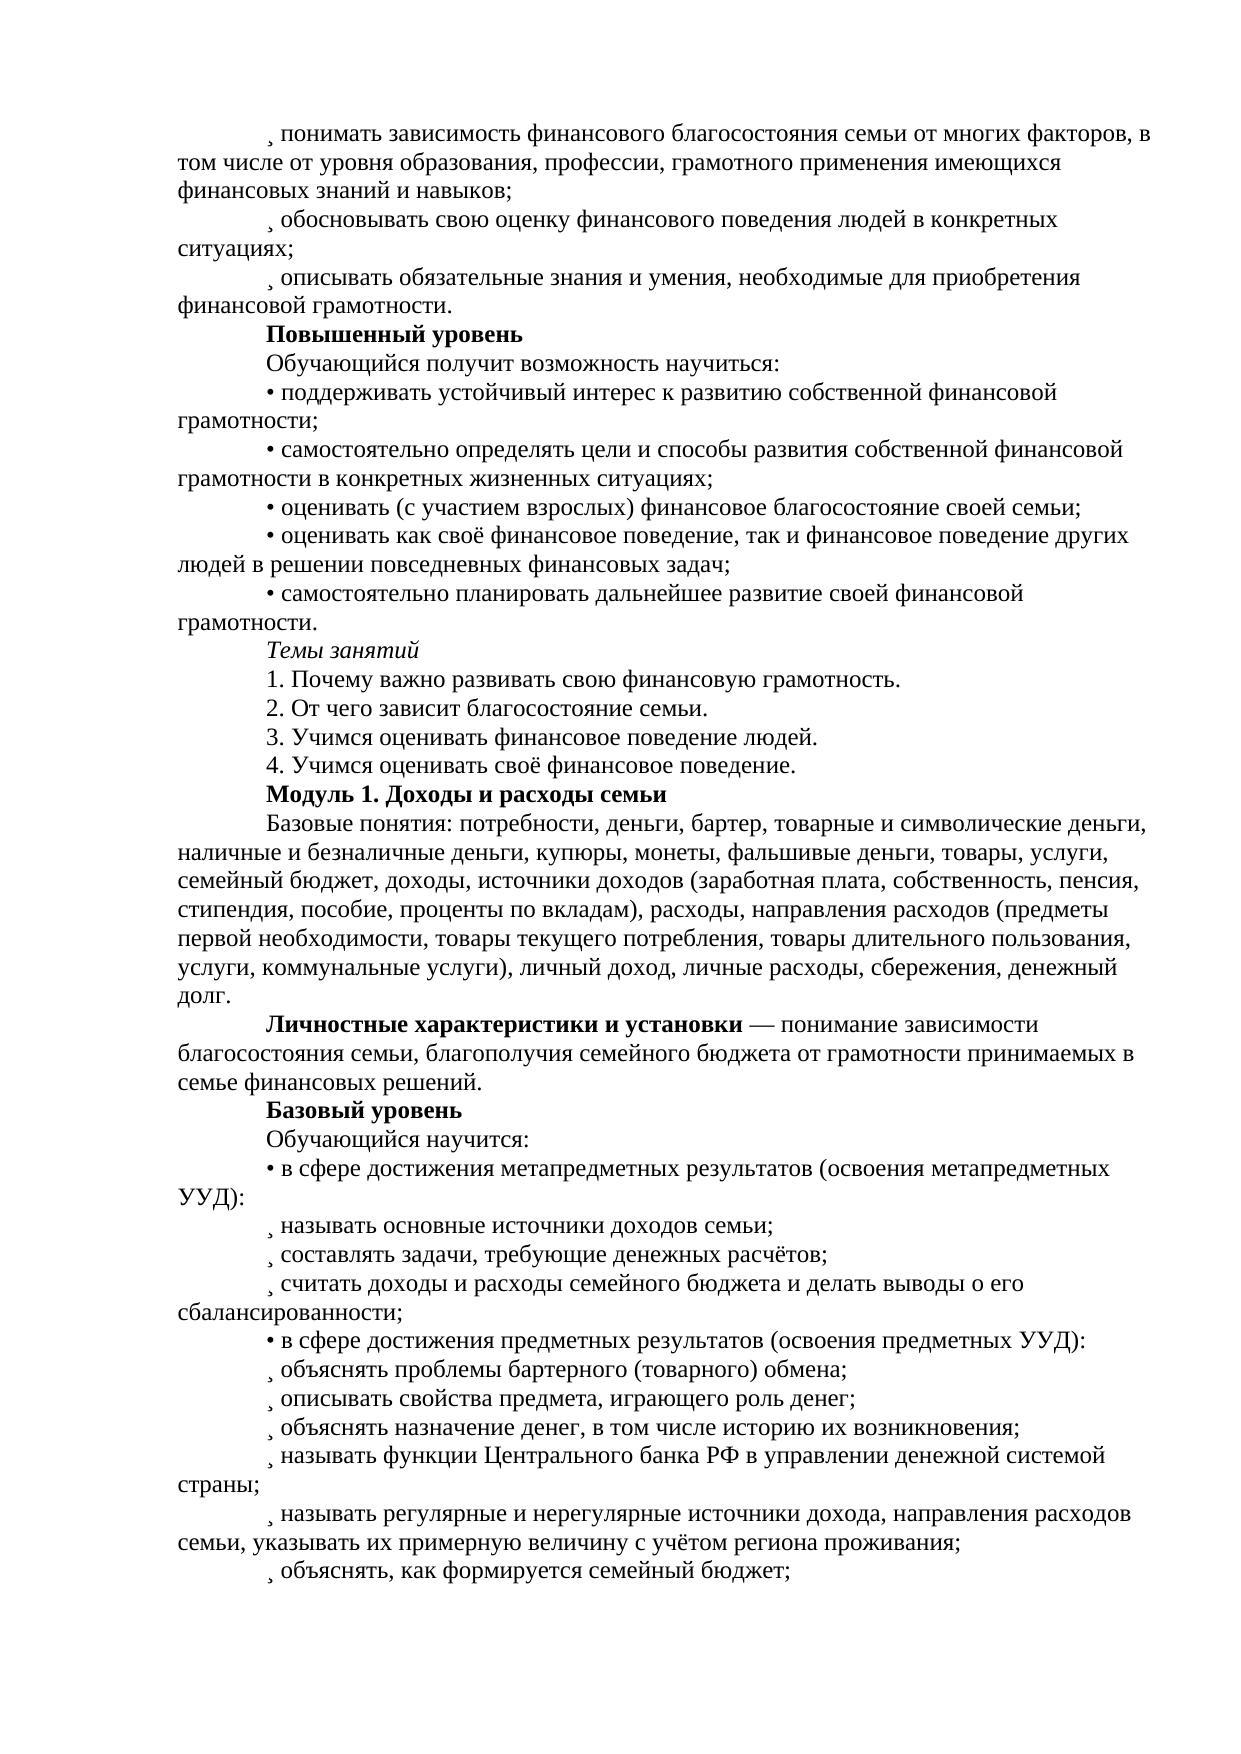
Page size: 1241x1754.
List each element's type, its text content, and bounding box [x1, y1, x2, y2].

text Базовый уровень [177, 1096, 1152, 1124]
text ¸ называть функции Центрального банка РФ в управлении денежной системой страны; [177, 1441, 1152, 1498]
text ¸ описывать обязательные знания и умения, необходимые для приобретения финансовой грамотности. [177, 262, 1152, 319]
text ¸ называть основные источники доходов семьи; [177, 1211, 1152, 1239]
text • в сфере достижения метапредметных результатов (освоения метапредметных УУД): [177, 1153, 1152, 1211]
text Темы занятий [177, 636, 1152, 664]
text 4. Учимся оценивать своё финансовое поведение. [177, 751, 1152, 779]
text • поддерживать устойчивый интерес к развитию собственной финансовой грамотности; [177, 377, 1152, 434]
text ¸ объяснять назначение денег, в том числе историю их возникновения; [177, 1412, 1152, 1441]
text Модуль 1. Доходы и расходы семьи [177, 779, 1152, 808]
text ¸ понимать зависимость финансового благосостояния семьи от многих факторов, в том числе от уровня образования, профессии, грамотного применения имеющихся финансовых знаний и навыков; [177, 118, 1152, 204]
text 2. От чего зависит благосостояние семьи. [177, 693, 1152, 722]
text ¸ считать доходы и расходы семейного бюджета и делать выводы о его сбалансированности; [177, 1268, 1152, 1326]
text 1. Почему важно развивать свою финансовую грамотность. [177, 664, 1152, 693]
text • самостоятельно планировать дальнейшее развитие своей финансовой грамотности. [177, 578, 1152, 636]
text ¸ составлять задачи, требующие денежных расчётов; [177, 1239, 1152, 1268]
text ¸ объяснять проблемы бартерного (товарного) обмена; [177, 1354, 1152, 1383]
text Повышенный уровень [177, 319, 1152, 348]
text • оценивать (с участием взрослых) финансовое благосостояние своей семьи; [177, 492, 1152, 521]
text • оценивать как своё финансовое поведение, так и финансовое поведение других людей в решении повседневных финансовых задач; [177, 521, 1152, 578]
text Обучающийся получит возможность научиться: [177, 348, 1152, 377]
text ¸ называть регулярные и нерегулярные источники дохода, направления расходов семьи, указывать их примерную величину с учётом региона проживания; [177, 1498, 1152, 1556]
text • в сфере достижения предметных результатов (освоения предметных УУД): [177, 1326, 1152, 1354]
text ¸ описывать свойства предмета, играющего роль денег; [177, 1383, 1152, 1412]
text ¸ объяснять, как формируется семейный бюджет; [177, 1556, 1152, 1584]
text • самостоятельно определять цели и способы развития собственной финансовой грамотности в конкретных жизненных ситуациях; [177, 434, 1152, 492]
text Обучающийся научится: [177, 1124, 1152, 1153]
text Личностные характеристики и установки — понимание зависимости благосостояния семьи, благополучия семейного бюджета от грамотности принимаемых в семье финансовых решений. [177, 1009, 1152, 1096]
text ¸ обосновывать свою оценку финансового поведения людей в конкретных ситуациях; [177, 204, 1152, 262]
text 3. Учимся оценивать финансовое поведение людей. [177, 722, 1152, 751]
text Базовые понятия: потребности, деньги, бартер, товарные и символические деньги, наличные и безналичные деньги, купюры, монеты, фальшивые деньги, товары, услуги, семейный бюджет, доходы, источники доходов (заработная плата, собственность, пенсия, стипендия, пособие, проценты по вкладам), расходы, направления расходов (предметы первой необходимости, товары текущего потребления, товары длительного пользования, услуги, коммунальные услуги), личный доход, личные расходы, сбережения, денежный долг. [177, 808, 1152, 1009]
